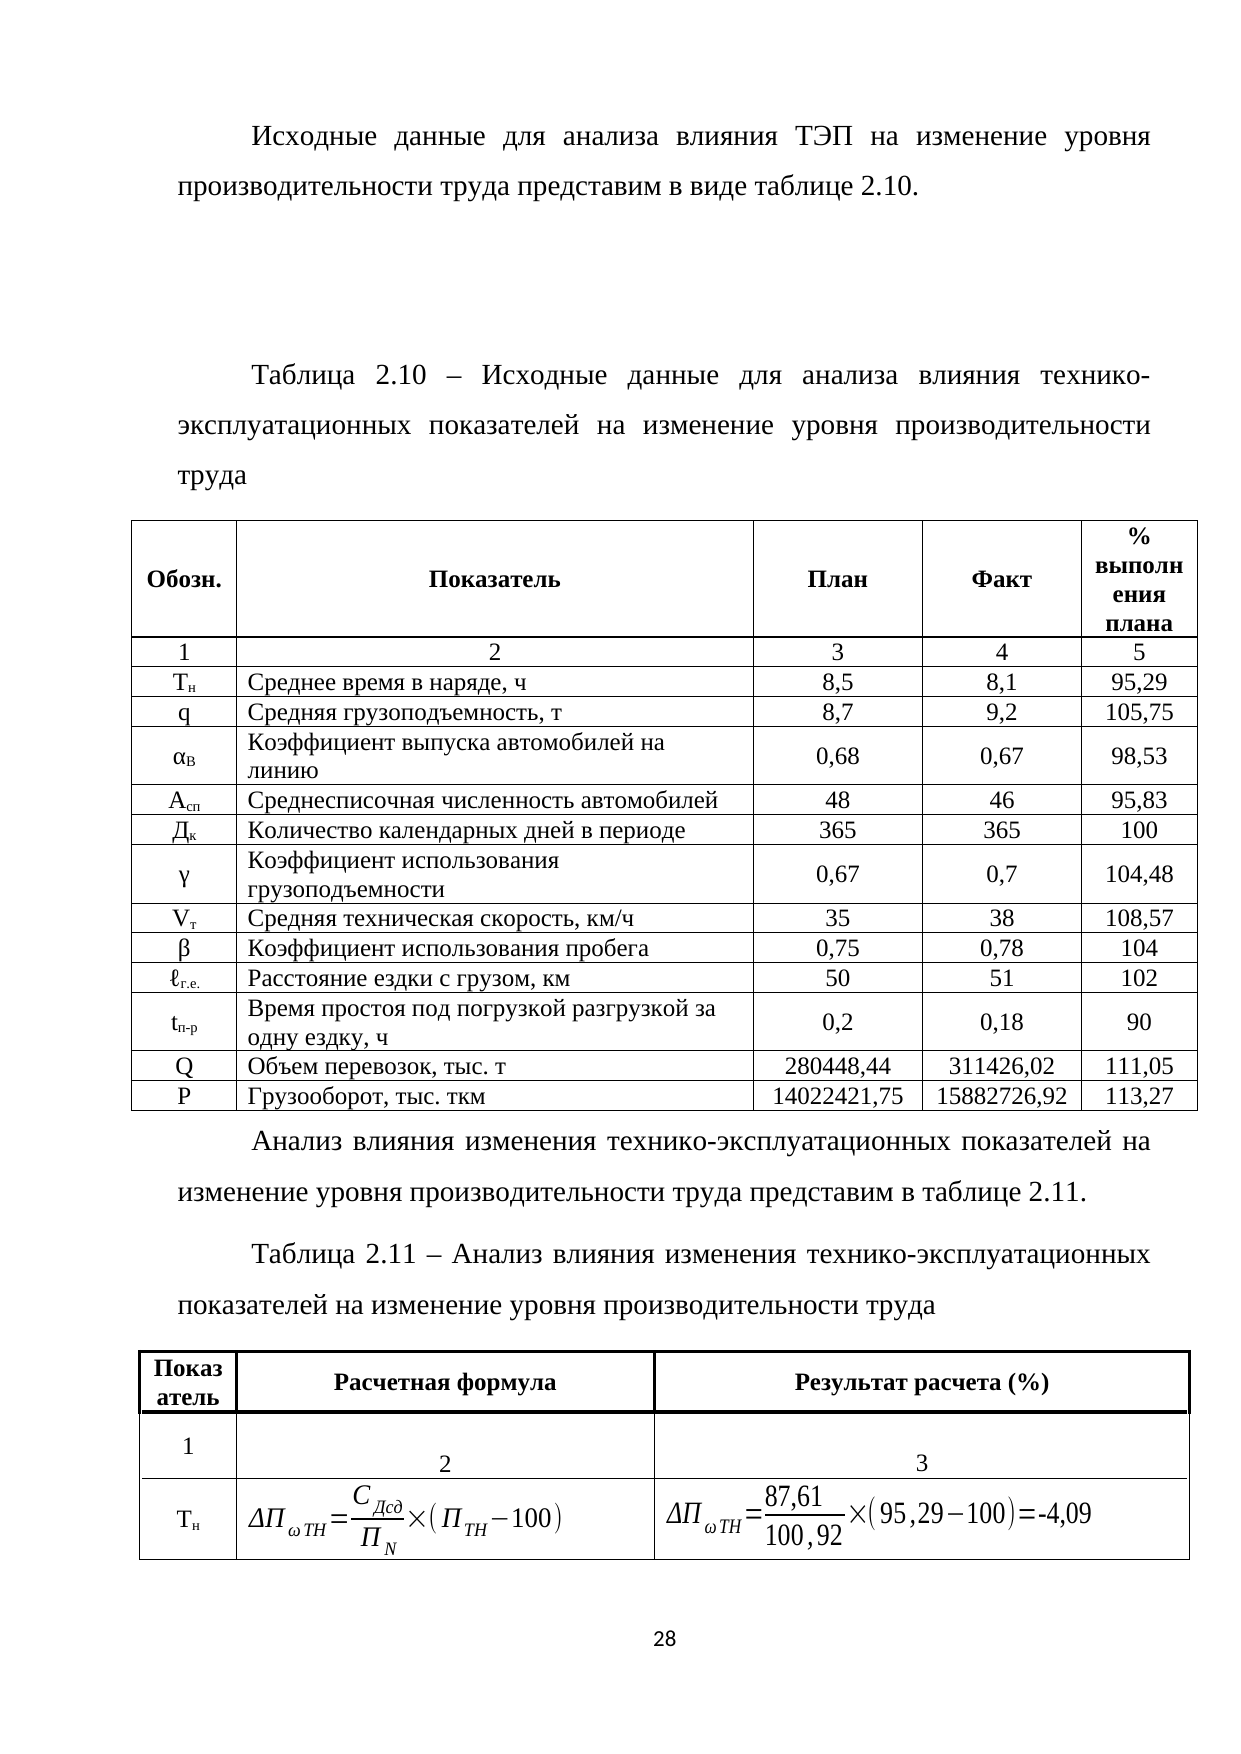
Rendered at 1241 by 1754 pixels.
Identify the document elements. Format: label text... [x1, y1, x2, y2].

table_cell [237, 1479, 654, 1559]
table_cell Асп [132, 785, 236, 814]
table_cell γ [132, 845, 236, 902]
table_cell 98,53 [1082, 727, 1197, 784]
table_cell 0,67 [923, 727, 1081, 784]
text Таблица 2.10 – Исходные данные для анализа влияния технико-эксплуатационных показателей на изменение уровня производительности труда [177, 357, 1152, 491]
table_cell 0,7 [923, 845, 1081, 902]
table_header Обозн. [132, 521, 236, 636]
table_cell Тн [140, 1478, 236, 1559]
table_cell Количество календарных дней в периоде [237, 815, 753, 844]
table_cell 113,27 [1082, 1081, 1197, 1110]
table_header Результат расчета (%) [656, 1353, 1188, 1410]
table_cell 38 [923, 904, 1081, 932]
table_cell Среднее время в наряде, ч [237, 667, 753, 696]
table_cell 95,29 [1082, 667, 1197, 696]
table_cell Коэффициент использования грузоподъемности [237, 845, 753, 902]
table_cell Среднесписочная численность автомобилей [237, 785, 753, 814]
text Таблица 2.11 – Анализ влияния изменения технико-эксплуатационных показателей на изменение уровня производительности труда [177, 1237, 1152, 1320]
table_cell 51 [923, 963, 1081, 992]
table_header Показатель [141, 1353, 235, 1410]
table_cell Расстояние ездки с грузом, км [237, 963, 753, 992]
table_cell 50 [754, 963, 922, 992]
table_cell 9,2 [923, 697, 1081, 726]
table_cell Объем перевозок, тыс. т [237, 1051, 753, 1080]
table_header Факт [923, 521, 1081, 636]
table_cell 48 [754, 785, 922, 814]
text Исходные данные для анализа влияния ТЭП на изменение уровня производительности труда представим в виде таблице 2.10. [177, 118, 1152, 202]
table_cell 14022421,75 [754, 1081, 922, 1110]
table_header % выполнения плана [1082, 521, 1197, 636]
table_cell 95,83 [1082, 785, 1197, 814]
table_cell 90 [1082, 993, 1197, 1050]
table_header Показатель [237, 521, 753, 636]
table_cell 3 [754, 638, 922, 666]
table_cell Коэффициент выпуска автомобилей на линию [237, 727, 753, 784]
table_header План [754, 521, 922, 636]
table_cell β [132, 933, 236, 962]
table_cell 105,75 [1082, 697, 1197, 726]
table_cell αВ [132, 727, 236, 784]
table_cell Грузооборот, тыс. ткм [237, 1081, 753, 1110]
table_cell 102 [1082, 963, 1197, 992]
table_cell 0,78 [923, 933, 1081, 962]
table_cell 365 [754, 815, 922, 844]
table_cell 108,57 [1082, 904, 1197, 932]
table_cell Коэффициент использования пробега [237, 933, 753, 962]
table_header Расчетная формула [238, 1353, 653, 1410]
table_cell 1 [140, 1410, 236, 1478]
table_cell 104,48 [1082, 845, 1197, 902]
table_cell 46 [923, 785, 1081, 814]
table_cell 1 [132, 638, 236, 666]
table_cell Q [132, 1051, 236, 1080]
table_cell Тн [132, 667, 236, 696]
table_cell q [132, 697, 236, 726]
table_cell Дк [132, 815, 236, 844]
table_cell Средняя грузоподъемность, т [237, 697, 753, 726]
table_cell Время простоя под погрузкой разгрузкой за одну ездку, ч [237, 993, 753, 1050]
table_cell 0,18 [923, 993, 1081, 1050]
table_cell 8,5 [754, 667, 922, 696]
table_cell [655, 1478, 1189, 1559]
table_cell Vт [132, 904, 236, 932]
table_cell 2 [237, 1414, 654, 1478]
table_cell ℓг.е. [132, 963, 236, 992]
table_cell 8,1 [923, 667, 1081, 696]
table_cell 5 [1082, 638, 1197, 666]
table_cell 104 [1082, 933, 1197, 962]
table_cell 311426,02 [923, 1051, 1081, 1080]
table_cell 15882726,92 [923, 1081, 1081, 1110]
table_cell 365 [923, 815, 1081, 844]
table_cell 35 [754, 904, 922, 932]
table_cell 0,2 [754, 993, 922, 1050]
table_cell 100 [1082, 815, 1197, 844]
table_cell 3 [655, 1410, 1189, 1478]
table_cell 111,05 [1082, 1051, 1197, 1080]
table_cell Р [132, 1081, 236, 1110]
table_cell 0,68 [754, 727, 922, 784]
table_cell 8,7 [754, 697, 922, 726]
table_cell 2 [237, 638, 753, 666]
text Анализ влияния изменения технико-эксплуатационных показателей на изменение уровня производительности труда представим в таблице 2.11. [177, 1123, 1152, 1207]
table_cell Средняя техническая скорость, км/ч [237, 904, 753, 932]
table_cell tп-р [132, 993, 236, 1050]
table_cell 0,67 [754, 845, 922, 902]
table_cell 0,75 [754, 933, 922, 962]
table_cell 280448,44 [754, 1051, 922, 1080]
table_cell 4 [923, 638, 1081, 666]
